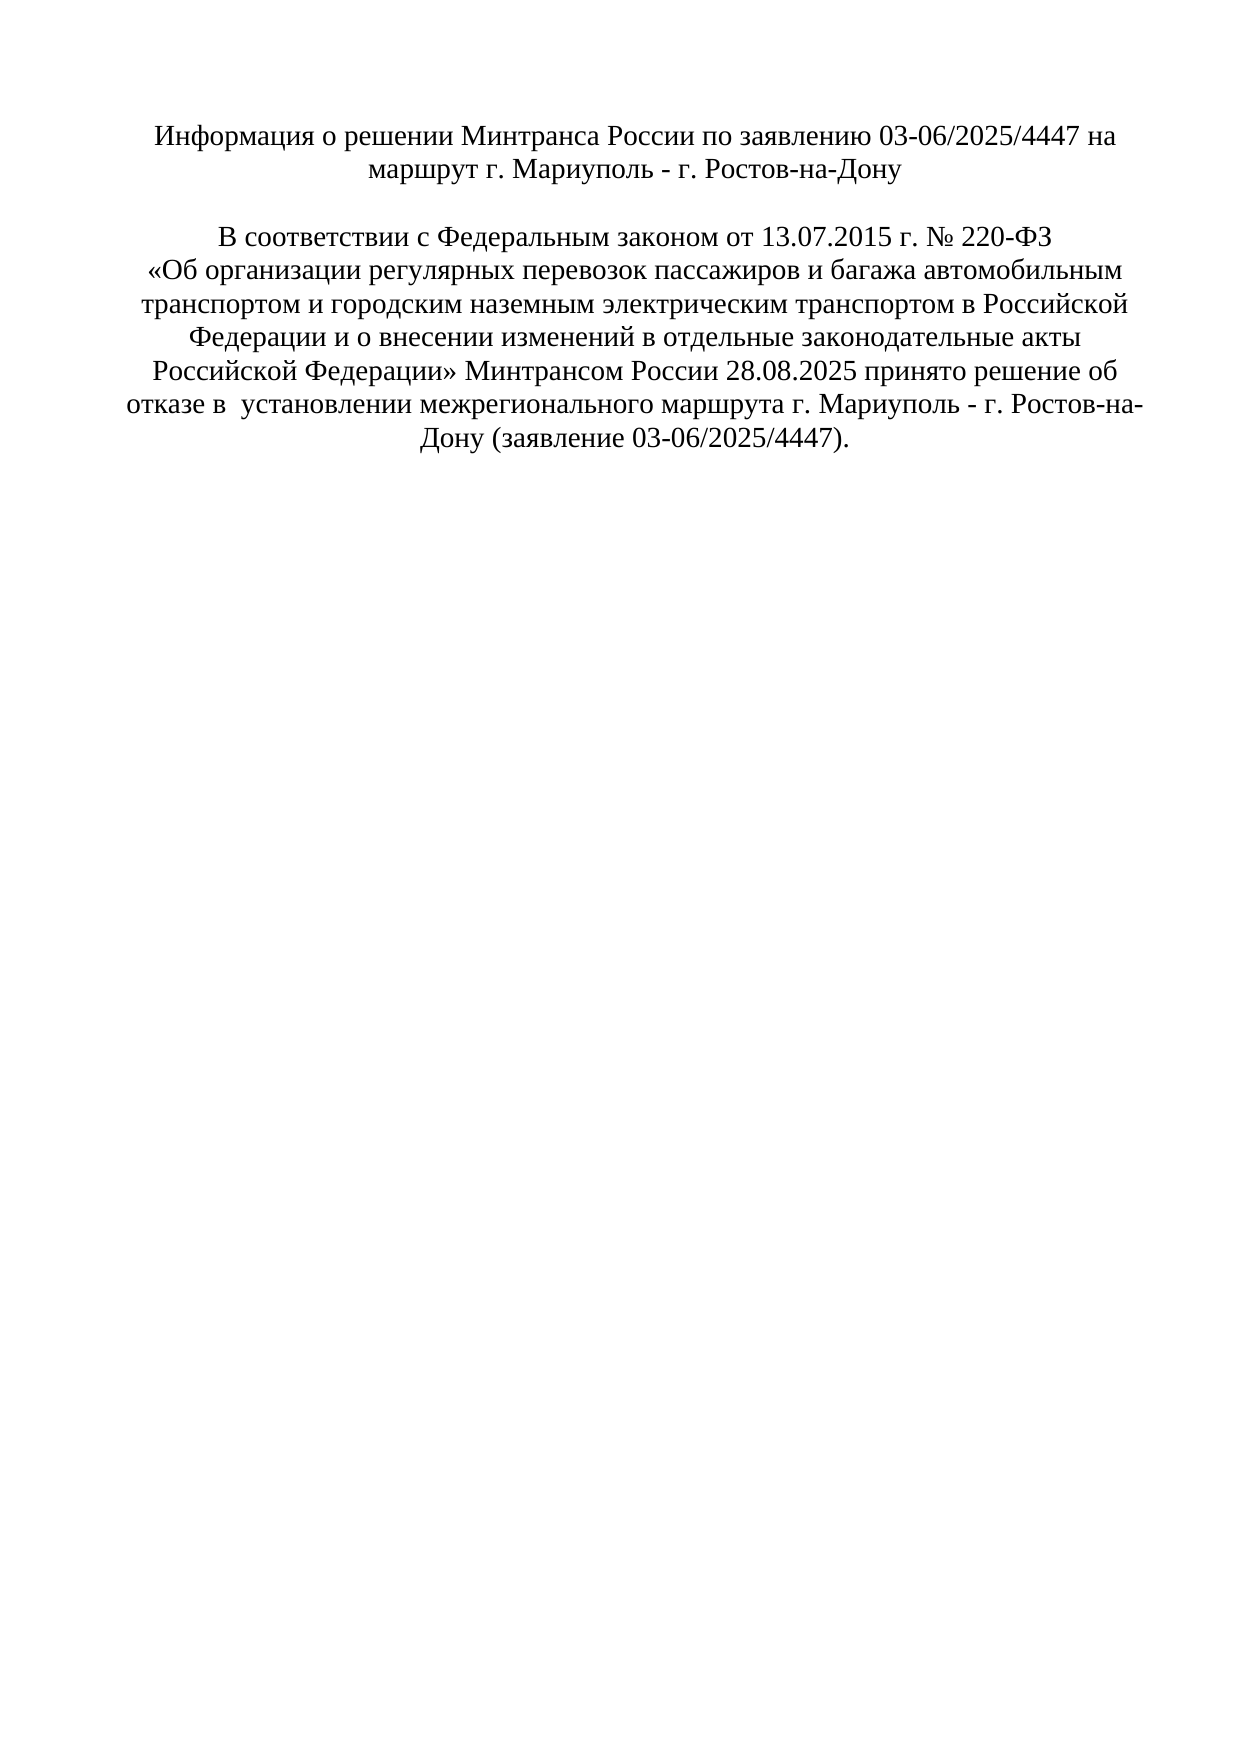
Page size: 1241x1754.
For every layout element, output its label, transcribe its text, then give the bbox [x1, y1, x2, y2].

text В соответствии с Федеральным законом от 13.07.2015 г. № 220-ФЗ «Об организации регулярных перевозок пассажиров и багажа автомобильным транспортом и городским наземным электрическим транспортом в Российской Федерации и о внесении изменений в отдельные законодательные акты Российской Федерации» Минтрансом России 28.08.2025 принято решение об отказе в установлении межрегионального маршрута г. Мариуполь - г. Ростов-на-Дону (заявление 03-06/2025/4447). [118, 219, 1152, 453]
text Информация о решении Минтранса России по заявлению 03-06/2025/4447 на маршрут г. Мариуполь - г. Ростов-на-Дону [118, 118, 1152, 185]
